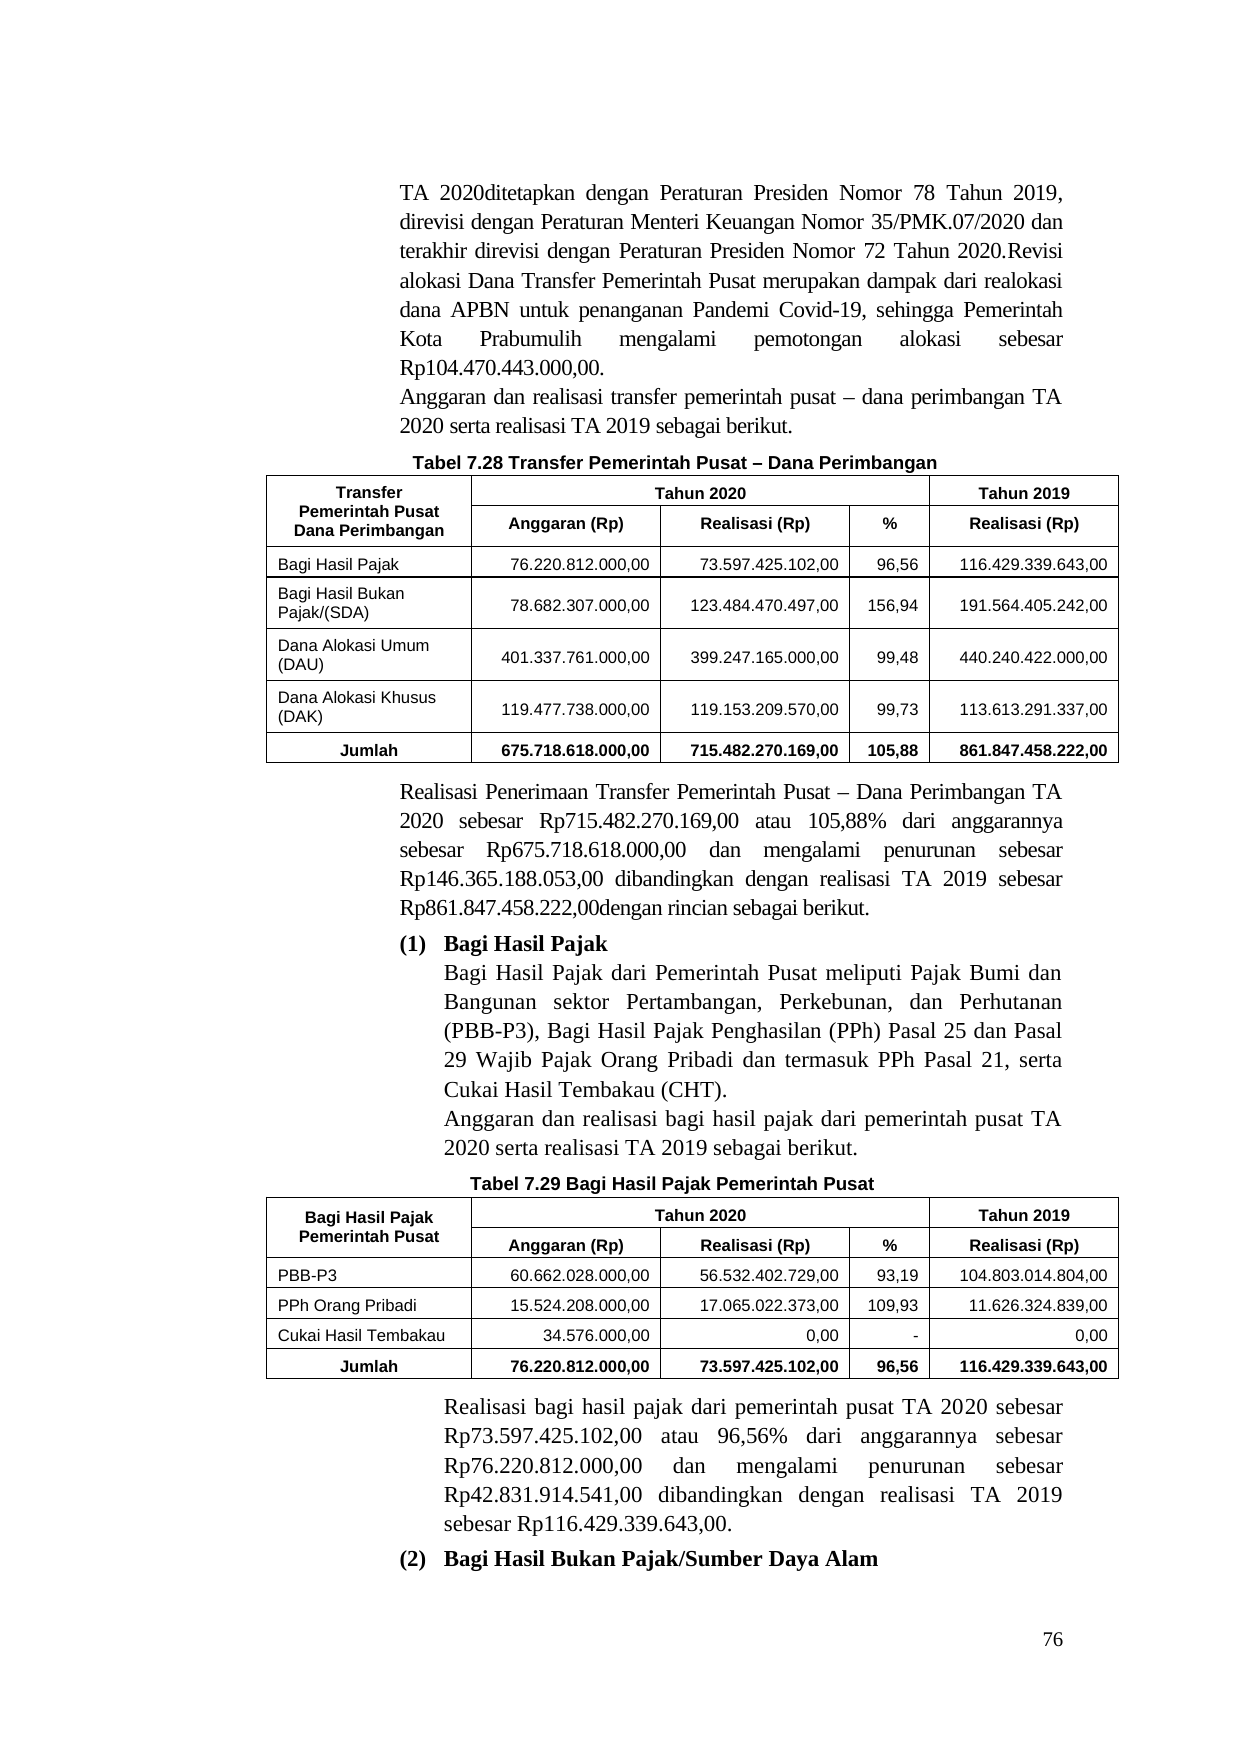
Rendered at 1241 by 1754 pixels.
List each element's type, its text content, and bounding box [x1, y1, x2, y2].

list Tabel 7.28 Transfer Pemerintah Pusat – Dana Perimbangan [281, 446, 1069, 475]
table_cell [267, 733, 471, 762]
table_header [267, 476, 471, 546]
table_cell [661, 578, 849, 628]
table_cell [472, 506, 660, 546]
list Bagi Hasil Pajak [399, 928, 1063, 957]
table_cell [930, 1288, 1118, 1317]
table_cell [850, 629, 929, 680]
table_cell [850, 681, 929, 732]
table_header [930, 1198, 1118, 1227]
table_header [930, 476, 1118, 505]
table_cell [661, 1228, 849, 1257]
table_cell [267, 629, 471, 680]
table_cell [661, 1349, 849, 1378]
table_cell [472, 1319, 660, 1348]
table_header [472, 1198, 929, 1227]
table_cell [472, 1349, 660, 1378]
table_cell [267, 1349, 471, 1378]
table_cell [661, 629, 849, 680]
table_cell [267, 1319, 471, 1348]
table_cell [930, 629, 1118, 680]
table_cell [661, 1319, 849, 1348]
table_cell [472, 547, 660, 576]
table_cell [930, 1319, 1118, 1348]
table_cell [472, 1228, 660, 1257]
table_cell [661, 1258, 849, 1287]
list Bagi Hasil Bukan Pajak/Sumber Daya Alam [399, 1543, 1063, 1573]
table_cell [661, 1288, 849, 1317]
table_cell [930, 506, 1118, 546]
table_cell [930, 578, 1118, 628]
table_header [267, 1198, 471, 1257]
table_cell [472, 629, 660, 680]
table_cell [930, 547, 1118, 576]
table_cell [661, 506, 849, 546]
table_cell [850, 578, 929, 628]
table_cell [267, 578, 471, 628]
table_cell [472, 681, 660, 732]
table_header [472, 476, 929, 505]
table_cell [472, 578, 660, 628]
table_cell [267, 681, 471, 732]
text Anggaran dan realisasi bagi hasil pajak dari pemerintah pusat TA 2020 serta realisasi TA 2019 sebagai berikut. [444, 1103, 1063, 1161]
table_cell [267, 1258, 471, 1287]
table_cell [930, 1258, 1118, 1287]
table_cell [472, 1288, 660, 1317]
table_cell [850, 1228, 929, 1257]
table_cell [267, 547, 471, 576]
text Realisasi Penerimaan Transfer Pemerintah Pusat – Dana Perimbangan TA 2020 sebesar Rp715.482.270.169,00 atau 105,88% dari anggarannya sebesar Rp675.718.618.000,00 dan mengalami penurunan sebesar Rp146.365.188.053,00 dibandingkan dengan realisasi TA 2019 sebesar Rp861.847.458.222,00dengan rincian sebagai berikut. [399, 776, 1063, 922]
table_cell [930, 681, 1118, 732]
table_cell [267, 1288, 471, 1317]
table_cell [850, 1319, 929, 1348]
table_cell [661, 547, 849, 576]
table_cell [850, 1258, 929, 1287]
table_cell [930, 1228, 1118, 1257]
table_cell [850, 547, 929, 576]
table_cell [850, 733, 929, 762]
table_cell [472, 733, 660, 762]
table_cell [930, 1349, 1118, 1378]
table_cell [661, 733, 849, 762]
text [399, 177, 1063, 381]
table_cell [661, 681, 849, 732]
text Bagi Hasil Pajak dari Pemerintah Pusat meliputi Pajak Bumi dan Bangunan sektor Pertambangan, Perkebunan, dan Perhutanan (PBB-P3), Bagi Hasil Pajak Penghasilan (PPh) Pasal 25 dan Pasal 29 Wajib Pajak Orang Pribadi dan termasuk PPh Pasal 21, serta Cukai Hasil Tembakau (CHT). [444, 957, 1063, 1103]
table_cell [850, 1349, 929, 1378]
text Realisasi bagi hasil pajak dari pemerintah pusat TA 2020 sebesar Rp73.597.425.102,00 atau 96,56% dari anggarannya sebesar Rp76.220.812.000,00 dan mengalami penurunan sebesar Rp42.831.914.541,00 dibandingkan dengan realisasi TA 2019 sebesar Rp116.429.339.643,00. [444, 1391, 1063, 1537]
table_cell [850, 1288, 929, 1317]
text Tabel 7.29 Bagi Hasil Pajak Pemerintah Pusat [281, 1167, 1063, 1197]
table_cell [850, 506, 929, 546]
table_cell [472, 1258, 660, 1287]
text Anggaran dan realisasi transfer pemerintah pusat – dana perimbangan TA 2020 serta realisasi TA 2019 sebagai berikut. [399, 381, 1063, 440]
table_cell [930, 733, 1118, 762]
